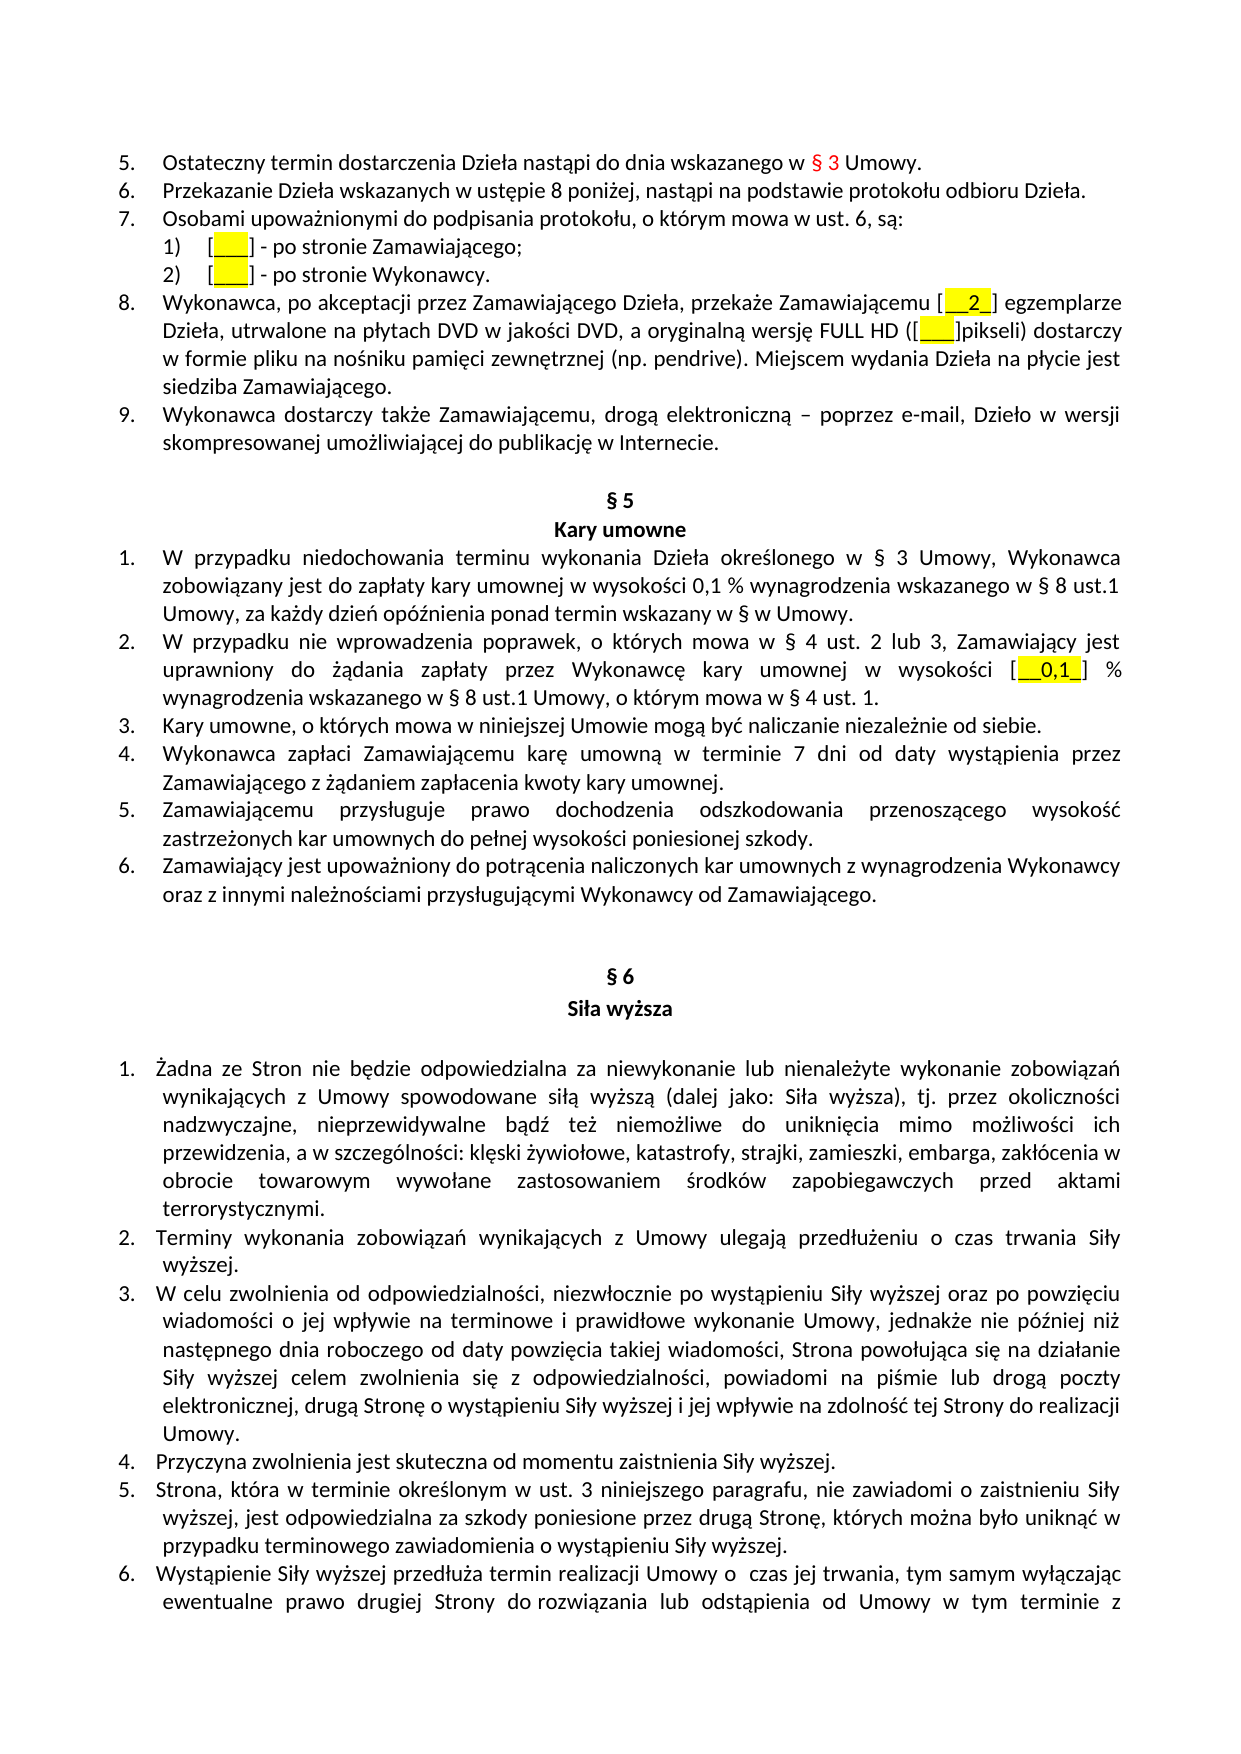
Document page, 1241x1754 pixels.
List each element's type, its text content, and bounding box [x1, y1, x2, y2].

list Wykonawca, po akceptacji przez Zamawiającego Dzieła, przekaże Zamawiającemu [__2_] egzemplarze Dzieła, utrwalone na płytach DVD w jakości DVD, a oryginalną wersję FULL HD ([___]pikseli) dostarczy w formie pliku na nośniku pamięci zewnętrznej (np. pendrive). Miejscem wydania Dzieła na płycie jest siedziba Zamawiającego. [118, 288, 1122, 400]
list Siła wyższa [118, 991, 1122, 1022]
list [118, 1559, 1122, 1615]
list W celu zwolnienia od odpowiedzialności, niezwłocznie po wystąpieniu Siły wyższej oraz po powzięciu wiadomości o jej wpływie na terminowe i prawidłowe wykonanie Umowy, jednakże nie później niż następnego dnia roboczego od daty powzięcia takiej wiadomości, Strona powołująca się na działanie Siły wyższej celem zwolnienia się z odpowiedzialności, powiadomi na piśmie lub drogą poczty elektronicznej, drugą Stronę o wystąpieniu Siły wyższej i jej wpływie na zdolność tej Strony do realizacji Umowy. [118, 1279, 1122, 1447]
list [___] - po stronie Wykonawcy. [248, 260, 1122, 288]
list [___] - po stronie Zamawiającego; [248, 232, 1122, 260]
list Żadna ze Stron nie będzie odpowiedzialna za niewykonanie lub nienależyte wykonanie zobowiązań wynikających z Umowy spowodowane siłą wyższą (dalej jako: Siła wyższa), tj. przez okoliczności nadzwyczajne, nieprzewidywalne bądź też niemożliwe do uniknięcia mimo możliwości ich przewidzenia, a w szczególności: klęski żywiołowe, katastrofy, strajki, zamieszki, embarga, zakłócenia w obrocie towarowym wywołane zastosowaniem środków zapobiegawczych przed aktami terrorystycznymi. [118, 1054, 1122, 1223]
list W przypadku nie wprowadzenia poprawek, o których mowa w § 4 ust. 2 lub 3, Zamawiający jest uprawniony do żądania zapłaty przez Wykonawcę kary umownej w wysokości [__0,1_] % wynagrodzenia wskazanego w § 8 ust.1 Umowy, o którym mowa w § 4 ust. 1. [118, 627, 1122, 712]
list Przyczyna zwolnienia jest skuteczna od momentu zaistnienia Siły wyższej. [118, 1447, 1122, 1475]
list § 6 [118, 960, 1122, 991]
list Osobami upoważnionymi do podpisania protokołu, o którym mowa w ust. 6, są: [118, 204, 1122, 232]
list Wykonawca dostarczy także Zamawiającemu, drogą elektroniczną – poprzez e-mail, Dzieło w wersji skompresowanej umożliwiającej do publikację w Internecie. [118, 400, 1122, 456]
list § 5 [118, 485, 1122, 514]
list Zamawiającemu przysługuje prawo dochodzenia odszkodowania przenoszącego wysokość zastrzeżonych kar umownych do pełnej wysokości poniesionej szkody. [118, 796, 1122, 852]
list Przekazanie Dzieła wskazanych w ustępie 8 poniżej, nastąpi na podstawie protokołu odbioru Dzieła. [118, 176, 1122, 204]
list Terminy wykonania zobowiązań wynikających z Umowy ulegają przedłużeniu o czas trwania Siły wyższej. [118, 1223, 1122, 1279]
list Kary umowne [118, 514, 1122, 543]
list Strona, która w terminie określonym w ust. 3 niniejszego paragrafu, nie zawiadomi o zaistnieniu Siły wyższej, jest odpowiedzialna za szkody poniesione przez drugą Stronę, których można było uniknąć w przypadku terminowego zawiadomienia o wystąpieniu Siły wyższej. [118, 1475, 1122, 1559]
list W przypadku niedochowania terminu wykonania Dzieła określonego w § 3 Umowy, Wykonawca zobowiązany jest do zapłaty kary umownej w wysokości 0,1 % wynagrodzenia wskazanego w § 8 ust.1 Umowy, za każdy dzień opóźnienia ponad termin wskazany w § w Umowy. [118, 543, 1122, 627]
list Kary umowne, o których mowa w niniejszej Umowie mogą być naliczanie niezależnie od siebie. [118, 712, 1122, 739]
list Zamawiający jest upoważniony do potrącenia naliczonych kar umownych z wynagrodzenia Wykonawcy oraz z innymi należnościami przysługującymi Wykonawcy od Zamawiającego. [118, 852, 1122, 908]
list Wykonawca zapłaci Zamawiającemu karę umowną w terminie 7 dni od daty wystąpienia przez Zamawiającego z żądaniem zapłacenia kwoty kary umownej. [118, 739, 1122, 796]
list Ostateczny termin dostarczenia Dzieła nastąpi do dnia wskazanego w § 3 Umowy. [118, 148, 1122, 176]
